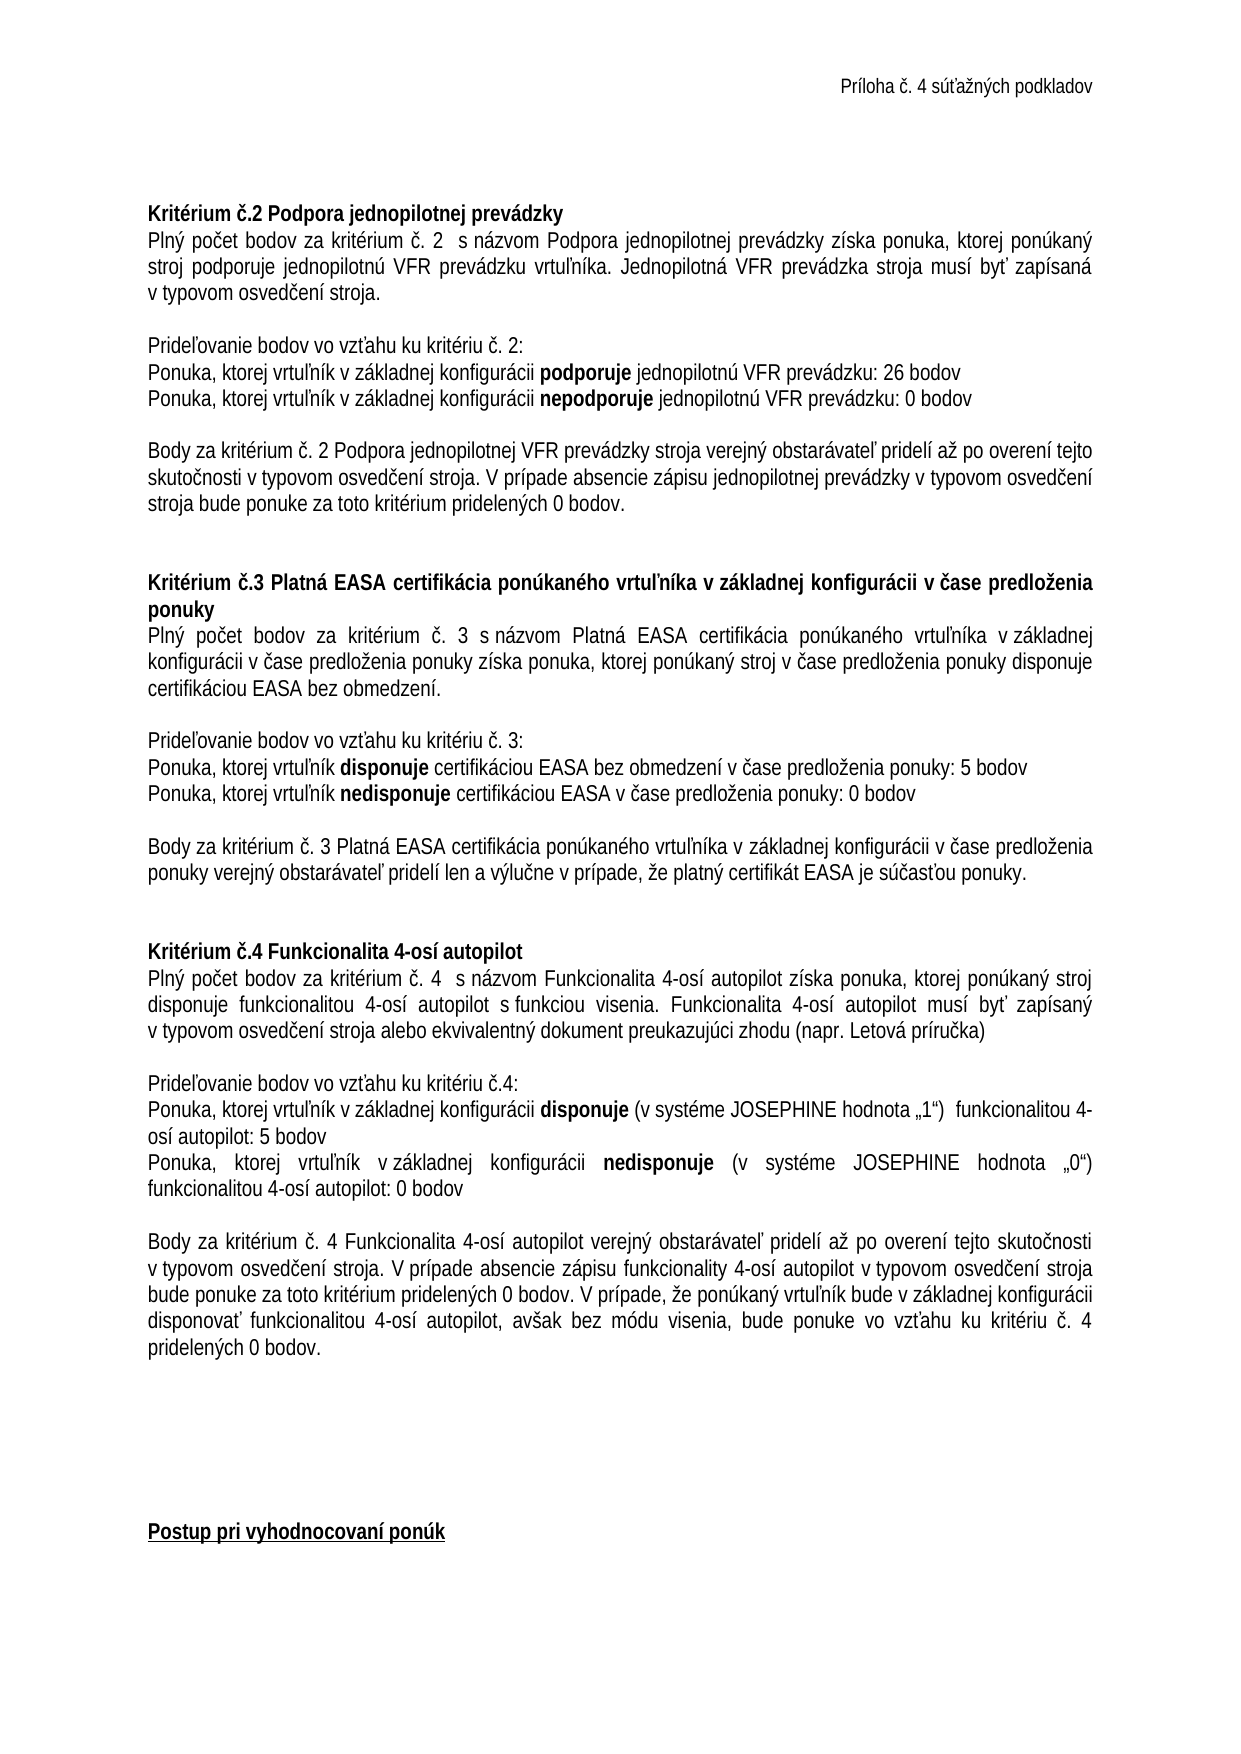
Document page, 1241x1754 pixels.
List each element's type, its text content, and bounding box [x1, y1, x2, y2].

text Ponuka, ktorej vrtuľník nedisponuje certifikáciou EASA v čase predloženia ponuky: 0 bodov [148, 780, 1093, 806]
text Kritérium č.4 Funkcionalita 4-osí autopilot [148, 938, 1093, 964]
text Plný počet bodov za kritérium č. 4 s názvom Funkcionalita 4-osí autopilot získa ponuka, ktorej ponúkaný stroj disponuje funkcionalitou 4-osí autopilot s funkciou visenia. Funkcionalita 4-osí autopilot musí byť zapísaný v typovom osvedčení stroja alebo ekvivalentný dokument preukazujúci zhodu (napr. Letová príručka) [148, 964, 1093, 1044]
text Prideľovanie bodov vo vzťahu ku kritériu č. 3: [148, 727, 1093, 754]
text Body za kritérium č. 4 Funkcionalita 4-osí autopilot verejný obstarávateľ pridelí až po overení tejto skutočnosti v typovom osvedčení stroja. V prípade absencie zápisu funkcionality 4-osí autopilot v typovom osvedčení stroja bude ponuke za toto kritérium pridelených 0 bodov. V prípade, že ponúkaný vrtuľník bude v základnej konfigurácii disponovať funkcionalitou 4-osí autopilot, avšak bez módu visenia, bude ponuke vo vzťahu ku kritériu č. 4 pridelených 0 bodov. [148, 1228, 1093, 1360]
text Ponuka, ktorej vrtuľník disponuje certifikáciou EASA bez obmedzení v čase predloženia ponuky: 5 bodov [148, 754, 1093, 780]
text Kritérium č.3 Platná EASA certifikácia ponúkaného vrtuľníka v základnej konfigurácii v čase predloženia ponuky [148, 569, 1093, 622]
text Ponuka, ktorej vrtuľník v základnej konfigurácii nedisponuje (v systéme JOSEPHINE hodnota „0“) funkcionalitou 4-osí autopilot: 0 bodov [148, 1149, 1093, 1202]
text Body za kritérium č. 2 Podpora jednopilotnej VFR prevádzky stroja verejný obstarávateľ pridelí až po overení tejto skutočnosti v typovom osvedčení stroja. V prípade absencie zápisu jednopilotnej prevádzky v typovom osvedčení stroja bude ponuke za toto kritérium pridelených 0 bodov. [148, 437, 1093, 517]
text Prideľovanie bodov vo vzťahu ku kritériu č.4: [148, 1070, 1093, 1096]
text Postup pri vyhodnocovaní ponúk [148, 1518, 1093, 1544]
text Ponuka, ktorej vrtuľník v základnej konfigurácii disponuje (v systéme JOSEPHINE hodnota „1“) funkcionalitou 4-osí autopilot: 5 bodov [148, 1096, 1093, 1149]
text Plný počet bodov za kritérium č. 2 s názvom Podpora jednopilotnej prevádzky získa ponuka, ktorej ponúkaný stroj podporuje jednopilotnú VFR prevádzku vrtuľníka. Jednopilotná VFR prevádzka stroja musí byť zapísaná v typovom osvedčení stroja. [148, 227, 1093, 306]
text Ponuka, ktorej vrtuľník v základnej konfigurácii nepodporuje jednopilotnú VFR prevádzku: 0 bodov [148, 385, 1093, 411]
text Kritérium č.2 Podpora jednopilotnej prevádzky [148, 200, 1093, 227]
text Body za kritérium č. 3 Platná EASA certifikácia ponúkaného vrtuľníka v základnej konfigurácii v čase predloženia ponuky verejný obstarávateľ pridelí len a výlučne v prípade, že platný certifikát EASA je súčasťou ponuky. [148, 833, 1093, 886]
text Ponuka, ktorej vrtuľník v základnej konfigurácii podporuje jednopilotnú VFR prevádzku: 26 bodov [148, 358, 1093, 385]
text Plný počet bodov za kritérium č. 3 s názvom Platná EASA certifikácia ponúkaného vrtuľníka v základnej konfigurácii v čase predloženia ponuky získa ponuka, ktorej ponúkaný stroj v čase predloženia ponuky disponuje certifikáciou EASA bez obmedzení. [148, 622, 1093, 701]
text Prideľovanie bodov vo vzťahu ku kritériu č. 2: [148, 332, 1093, 358]
